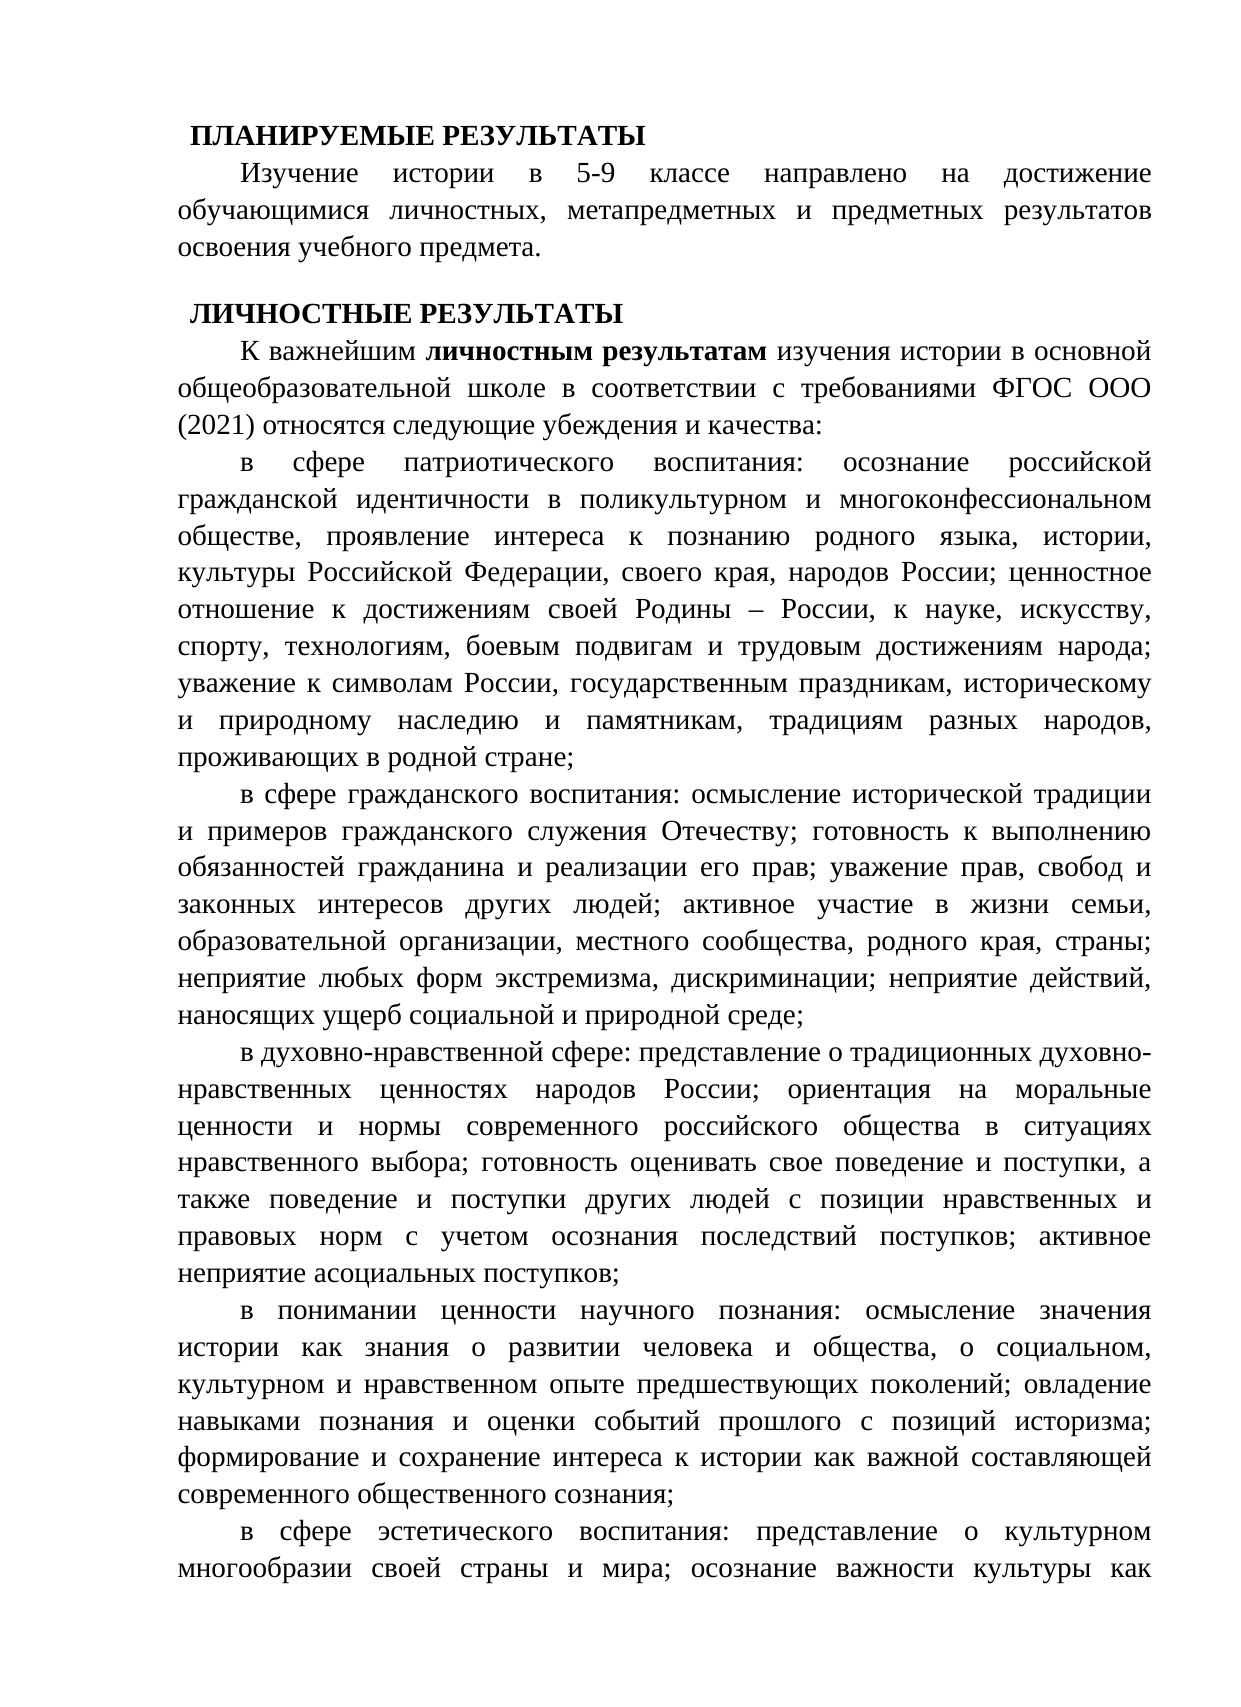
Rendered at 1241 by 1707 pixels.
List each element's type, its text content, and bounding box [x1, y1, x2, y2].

text в сфере гражданского воспитания: осмысление исторической традиции и примеров гражданского служения Отечеству; готовность к выполнению обязанностей гражданина и реализации его прав; уважение прав, свобод и законных интересов других людей; активное участие в жизни семьи, образовательной организации, местного сообщества, родного края, страны; неприятие любых форм экстремизма, дискриминации; неприятие действий, наносящих ущерб социальной и природной среде; [177, 776, 1152, 1031]
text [177, 1513, 1152, 1584]
text Изучение истории в 5-9 классе направлено на достижение обучающимися личностных, метапредметных и предметных результатов освоения учебного предмета. [177, 155, 1152, 262]
text в сфере патриотического воспитания: осознание российской гражданской идентичности в поликультурном и многоконфессиональном обществе, проявление интереса к познанию родного языка, истории, культуры Российской Федерации, своего края, народов России; ценностное отношение к достижениям своей Родины – России, к науке, искусству, спорту, технологиям, боевым подвигам и трудовым достижениям народа; уважение к символам России, государственным праздникам, историческому и природному наследию и памятникам, традициям разных народов, проживающих в родной стране; [177, 444, 1152, 772]
text К важнейшим личностным результатам изучения истории в основной общеобразовательной школе в соответствии с требованиями ФГОС ООО (2021) относятся следующие убеждения и качества: [177, 333, 1152, 441]
text в понимании ценности научного познания: осмысление значения истории как знания о развитии человека и общества, о социальном, культурном и нравственном опыте предшествующих поколений; овладение навыками познания и оценки событий прошлого с позиций историзма; формирование и сохранение интереса к истории как важной составляющей современного общественного сознания; [177, 1292, 1152, 1510]
text ПЛАНИРУЕМЫЕ РЕЗУЛЬТАТЫ [190, 118, 1152, 152]
text ЛИЧНОСТНЫЕ РЕЗУЛЬТАТЫ [190, 296, 1152, 330]
text в духовно-нравственной сфере: представление о традиционных духовно-нравственных ценностях народов России; ориентация на моральные ценности и нормы современного российского общества в ситуациях нравственного выбора; готовность оценивать свое поведение и поступки, а также поведение и поступки других людей с позиции нравственных и правовых норм с учетом осознания последствий поступков; активное неприятие асоциальных поступков; [177, 1034, 1152, 1289]
